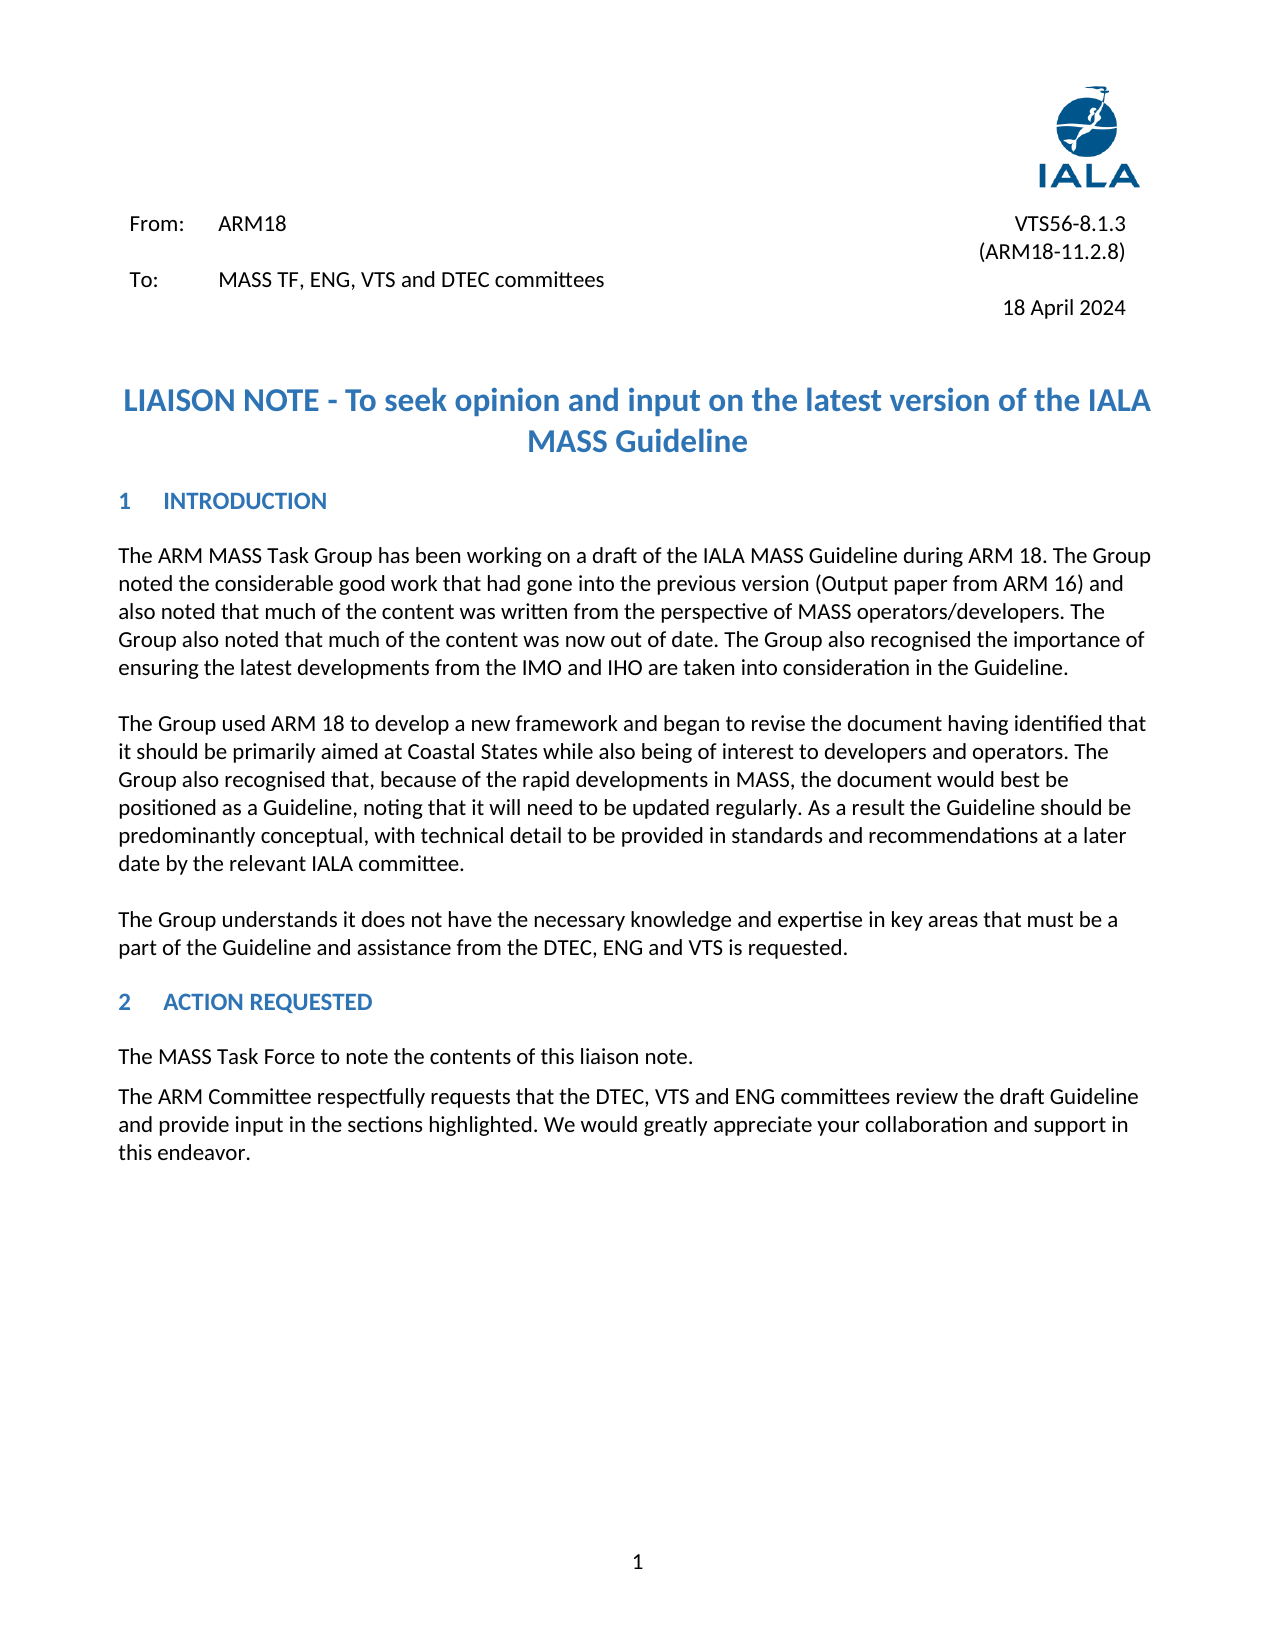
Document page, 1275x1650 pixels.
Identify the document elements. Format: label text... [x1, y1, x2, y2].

title LIAISON NOTE - To seek opinion and input on the latest version of the IALA MASS Guideline [118, 379, 1157, 460]
table_cell To: MASS TF, ENG, VTS and DTEC committees [118, 265, 783, 329]
table_header VTS56-8.1.3 (ARM18-11.2.8) [783, 209, 1137, 265]
picture [1016, 75, 1157, 210]
subtitle ACTION REQUESTED [118, 986, 1157, 1017]
table_header From: ARM18 [118, 209, 783, 265]
text The ARM MASS Task Group has been working on a draft of the IALA MASS Guideline during ARM 18. The Group noted the considerable good work that had gone into the previous version (Output paper from ARM 16) and also noted that much of the content was written from the perspective of MASS operators/developers. The Group also noted that much of the content was now out of date. The Group also recognised the importance of ensuring the latest developments from the IMO and IHO are taken into consideration in the Guideline. [118, 541, 1157, 681]
table_cell 18 April 2024 [783, 265, 1137, 329]
text The MASS Task Force to note the contents of this liaison note. [118, 1042, 1157, 1070]
text The Group used ARM 18 to develop a new framework and began to revise the document having identified that it should be primarily aimed at Coastal States while also being of interest to developers and operators. The Group also recognised that, because of the rapid developments in MASS, the document would best be positioned as a Guideline, noting that it will need to be updated regularly. As a result the Guideline should be predominantly conceptual, with technical detail to be provided in standards and recommendations at a later date by the relevant IALA committee. [118, 709, 1157, 877]
text The Group understands it does not have the necessary knowledge and expertise in key areas that must be a part of the Guideline and assistance from the DTEC, ENG and VTS is requested. [118, 905, 1157, 961]
text The ARM Committee respectfully requests that the DTEC, VTS and ENG committees review the draft Guideline and provide input in the sections highlighted. We would greatly appreciate your collaboration and support in this endeavor. [118, 1082, 1157, 1166]
subtitle INTRODUCTION [118, 485, 1157, 516]
